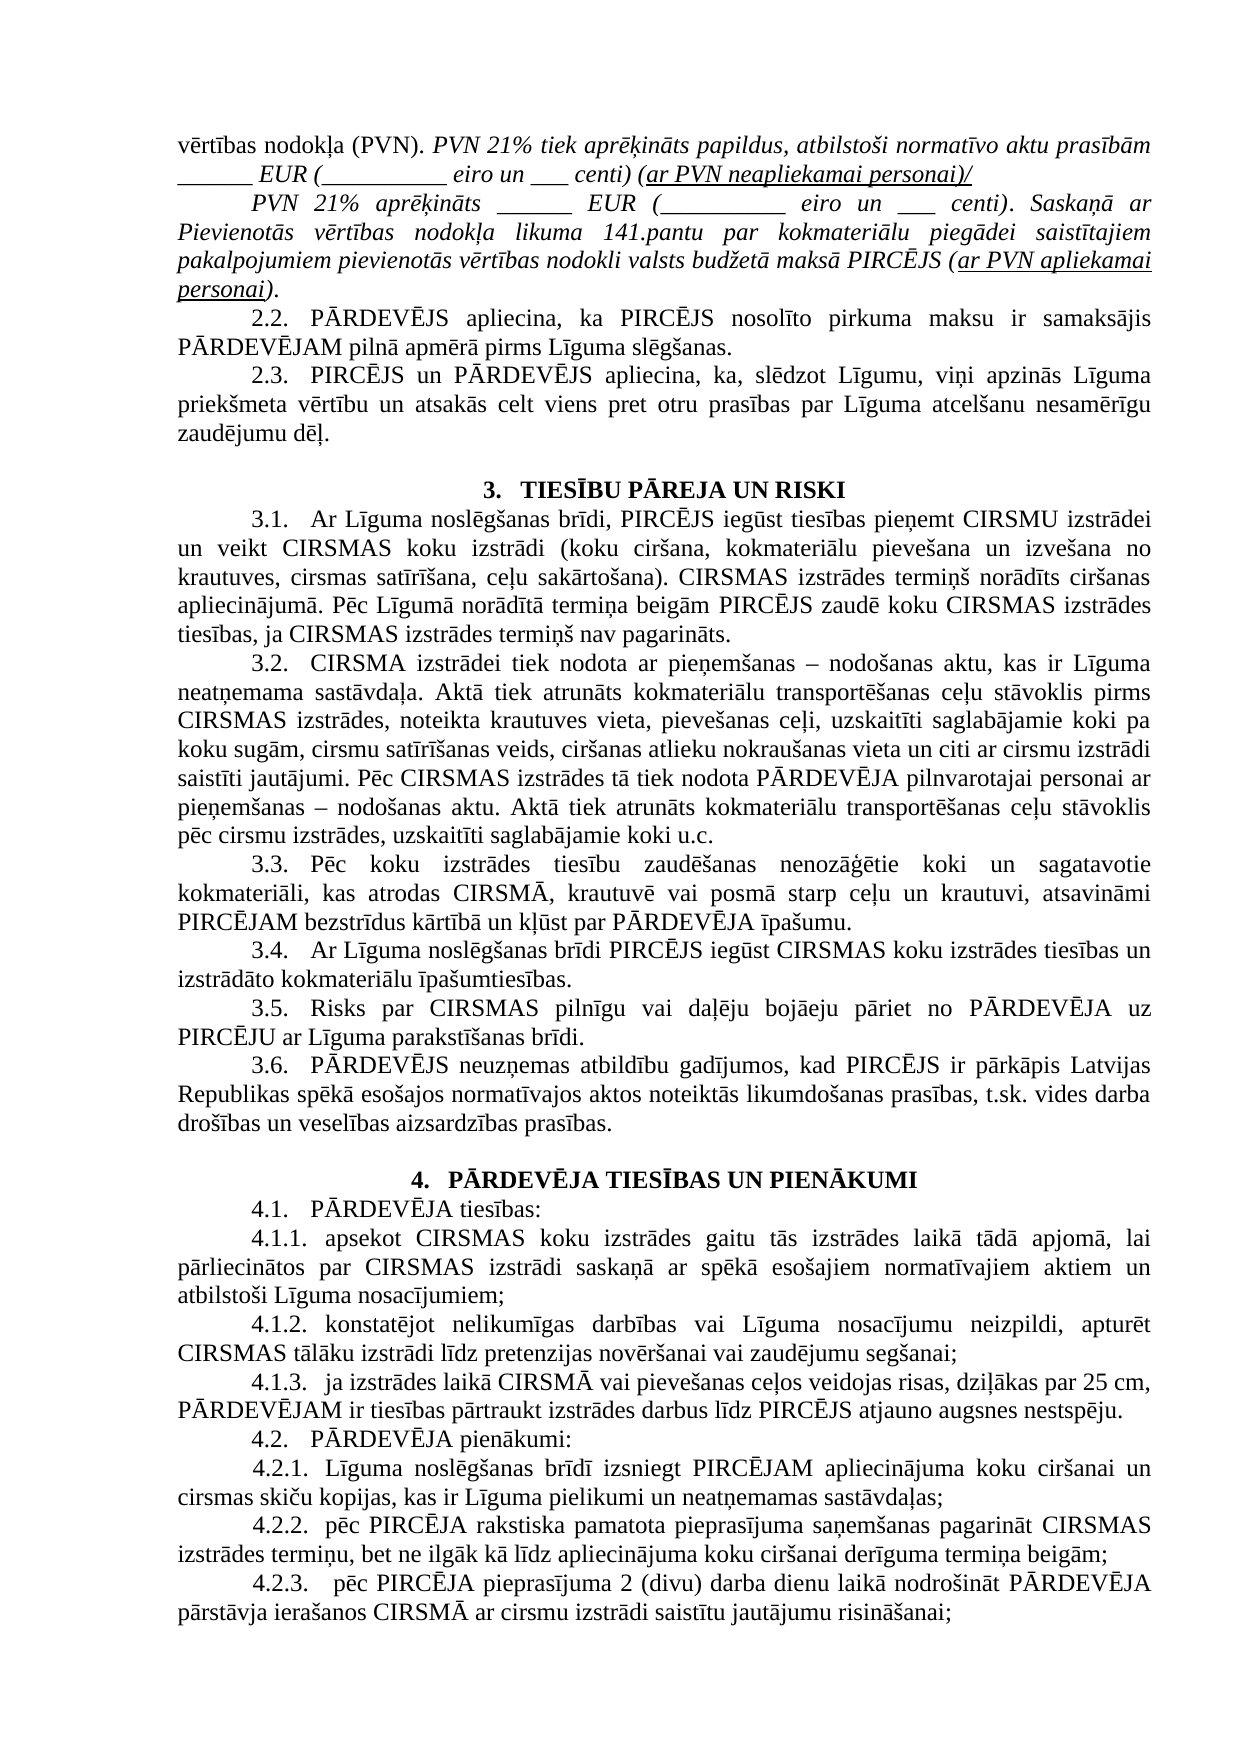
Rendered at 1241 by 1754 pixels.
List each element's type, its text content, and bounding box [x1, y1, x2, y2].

list PĀRDEVĒJA pienākumi: [177, 1424, 1152, 1453]
list Pēc koku izstrādes tiesību zaudēšanas nenozāģētie koki un sagatavotie kokmateriāli, kas atrodas CIRSMĀ, krautuvē vai posmā starp ceļu un krautuvi, atsavināmi PIRCĒJAM bezstrīdus kārtībā un kļūst par PĀRDEVĒJA īpašumu. [177, 849, 1152, 936]
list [177, 131, 1152, 188]
list Līguma noslēgšanas brīdī izsniegt PIRCĒJAM apliecinājuma koku ciršanai un cirsmas skiču kopijas, kas ir Līguma pielikumi un neatņemamas sastāvdaļas; [177, 1453, 1152, 1511]
list apsekot CIRSMAS koku izstrādes gaitu tās izstrādes laikā tādā apjomā, lai pārliecinātos par CIRSMAS izstrādi saskaņā ar spēkā esošajiem normatīvajiem aktiem un atbilstoši Līguma nosacījumiem; [177, 1223, 1152, 1309]
list TIESĪBU PĀREJA UN RISKI [177, 476, 1152, 504]
list Risks par CIRSMAS pilnīgu vai daļēju bojāeju pāriet no PĀRDEVĒJA uz PIRCĒJU ar Līguma parakstīšanas brīdi. [177, 993, 1152, 1051]
list PĀRDEVĒJS apliecina, ka PIRCĒJS nosolīto pirkuma maksu ir samaksājis PĀRDEVĒJAM pilnā apmērā pirms Līguma slēgšanas. [177, 303, 1152, 361]
list PIRCĒJS un PĀRDEVĒJS apliecina, ka, slēdzot Līgumu, viņi apzinās Līguma priekšmeta vērtību un atsakās celt viens pret otru prasības par Līguma atcelšanu nesamērīgu zaudējumu dēļ. [177, 361, 1152, 447]
list ja izstrādes laikā CIRSMĀ vai pievešanas ceļos veidojas risas, dziļākas par 25 cm, PĀRDEVĒJAM ir tiesības pārtraukt izstrādes darbus līdz PIRCĒJS atjauno augsnes nestspēju. [177, 1367, 1152, 1424]
list konstatējot nelikumīgas darbības vai Līguma nosacījumu neizpildi, apturēt CIRSMAS tālāku izstrādi līdz pretenzijas novēršanai vai zaudējumu segšanai; [177, 1309, 1152, 1367]
list PĀRDEVĒJA tiesības: [177, 1194, 1152, 1223]
text PVN 21% aprēķināts ______ EUR (__________ eiro un ___ centi). Saskaņā ar Pievienotās vērtības nodokļa likuma 141.pantu par kokmateriālu piegādei saistītajiem pakalpojumiem pievienotās vērtības nodokli valsts budžetā maksā PIRCĒJS (ar PVN apliekamai personai). [177, 188, 1152, 303]
list PĀRDEVĒJS neuzņemas atbildību gadījumos, kad PIRCĒJS ir pārkāpis Latvijas Republikas spēkā esošajos normatīvajos aktos noteiktās likumdošanas prasības, t.sk. vides darba drošības un veselības aizsardzības prasības. [177, 1051, 1152, 1137]
list Ar Līguma noslēgšanas brīdi, PIRCĒJS iegūst tiesības pieņemt CIRSMU izstrādei un veikt CIRSMAS koku izstrādi (koku ciršana, kokmateriālu pievešana un izvešana no krautuves, cirsmas satīrīšana, ceļu sakārtošana). CIRSMAS izstrādes termiņš norādīts ciršanas apliecinājumā. Pēc Līgumā norādītā termiņa beigām PIRCĒJS zaudē koku CIRSMAS izstrādes tiesības, ja CIRSMAS izstrādes termiņš nav pagarināts. [177, 504, 1152, 648]
list CIRSMA izstrādei tiek nodota ar pieņemšanas – nodošanas aktu, kas ir Līguma neatņemama sastāvdaļa. Aktā tiek atrunāts kokmateriālu transportēšanas ceļu stāvoklis pirms CIRSMAS izstrādes, noteikta krautuves vieta, pievešanas ceļi, uzskaitīti saglabājamie koki pa koku sugām, cirsmu satīrīšanas veids, ciršanas atlieku nokraušanas vieta un citi ar cirsmu izstrādi saistīti jautājumi. Pēc CIRSMAS izstrādes tā tiek nodota PĀRDEVĒJA pilnvarotajai personai ar pieņemšanas – nodošanas aktu. Aktā tiek atrunāts kokmateriālu transportēšanas ceļu stāvoklis pēc cirsmu izstrādes, uzskaitīti saglabājamie koki u.c. [177, 648, 1152, 849]
list pēc PIRCĒJA pieprasījuma 2 (divu) darba dienu laikā nodrošināt PĀRDEVĒJA pārstāvja ierašanos CIRSMĀ ar cirsmu izstrādi saistītu jautājumu risināšanai; [177, 1568, 1152, 1626]
list pēc PIRCĒJA rakstiska pamatota pieprasījuma saņemšanas pagarināt CIRSMAS izstrādes termiņu, bet ne ilgāk kā līdz apliecinājuma koku ciršanai derīguma termiņa beigām; [177, 1511, 1152, 1568]
list PĀRDEVĒJA TIESĪBAS UN PIENĀKUMI [177, 1166, 1152, 1194]
list Ar Līguma noslēgšanas brīdi PIRCĒJS iegūst CIRSMAS koku izstrādes tiesības un izstrādāto kokmateriālu īpašumtiesības. [177, 936, 1152, 993]
